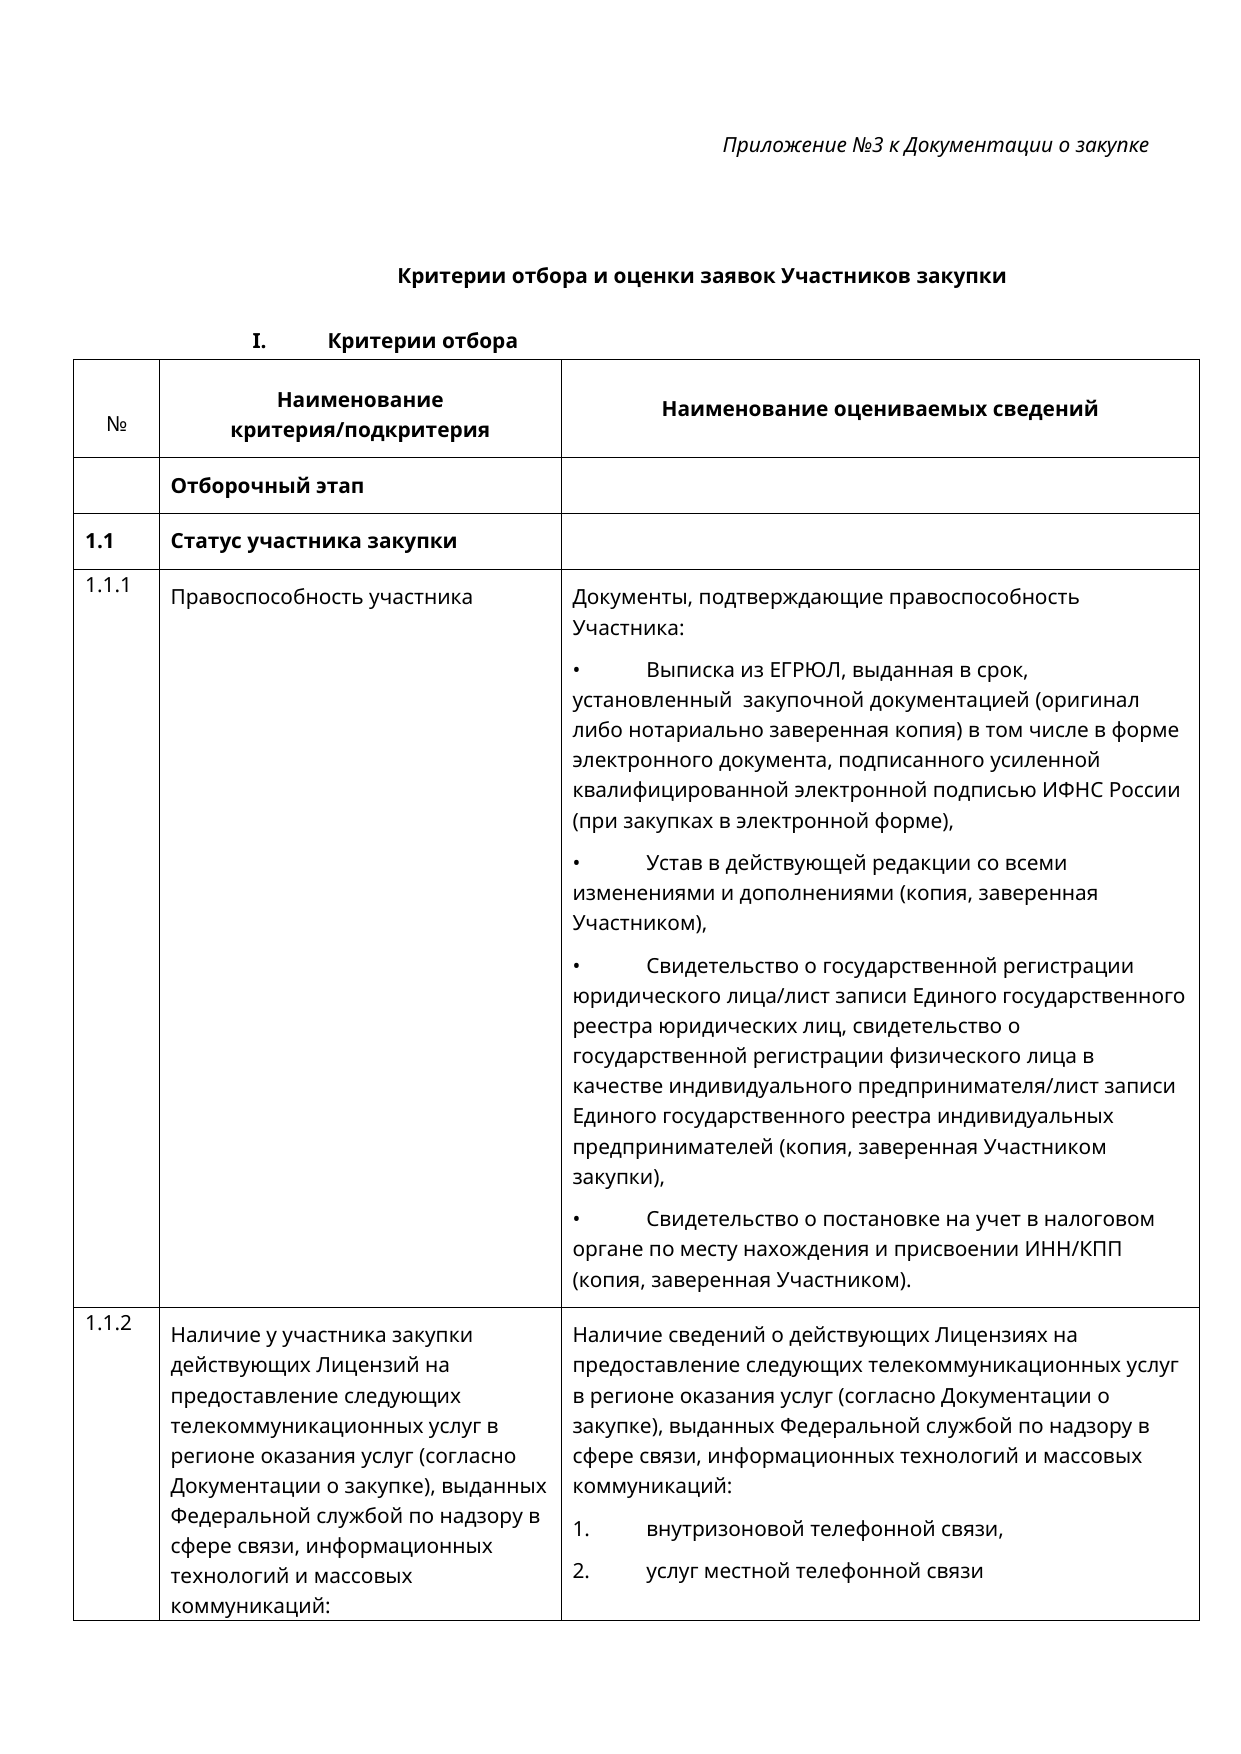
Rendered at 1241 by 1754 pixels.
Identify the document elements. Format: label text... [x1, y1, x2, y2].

table_header № [74, 360, 159, 457]
table_header Наименование оцениваемых сведений [562, 360, 1199, 457]
table_cell Документы, подтверждающие правоспособность Участника: • Выписка из ЕГРЮЛ, выданная в срок, установленный закупочной документацией (оригинал либо нотариально заверенная копия) в том числе в форме электронного документа, подписанного усиленной квалифицированной электронной подписью ИФНС России (при закупках в электронной форме), • Устав в действующей редакции со всеми изменениями и дополнениями (копия, заверенная Участником), • Свидетельство о государственной регистрации юридического лица/лист записи Единого государственного реестра юридических лиц, свидетельство о государственной регистрации физического лица в качестве индивидуального предпринимателя/лист записи Единого государственного реестра индивидуальных предпринимателей (копия, заверенная Участником закупки), • Свидетельство о постановке на учет в налоговом органе по месту нахождения и присвоении ИНН/КПП (копия, заверенная Участником). [562, 570, 1199, 1307]
table_cell 1.1.1 [74, 570, 159, 1307]
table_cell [160, 1308, 561, 1620]
table_cell Статус участника закупки [160, 514, 561, 569]
table_cell [562, 514, 1199, 569]
table_cell Правоспособность участника [160, 570, 561, 1307]
table_cell 1.1 [74, 514, 159, 569]
table_cell [562, 458, 1199, 513]
list Приложение №3 к Документации о закупке [252, 131, 1152, 159]
list Критерии отбора и оценки заявок Участников закупки [252, 261, 1152, 289]
table_header Наименование критерия/подкритерия [160, 360, 561, 457]
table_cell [562, 1308, 1199, 1620]
table_cell [74, 458, 159, 513]
table_cell Отборочный этап [160, 458, 561, 513]
list Критерии отбора [252, 326, 1152, 355]
table_cell 1.1.2 [74, 1308, 159, 1620]
